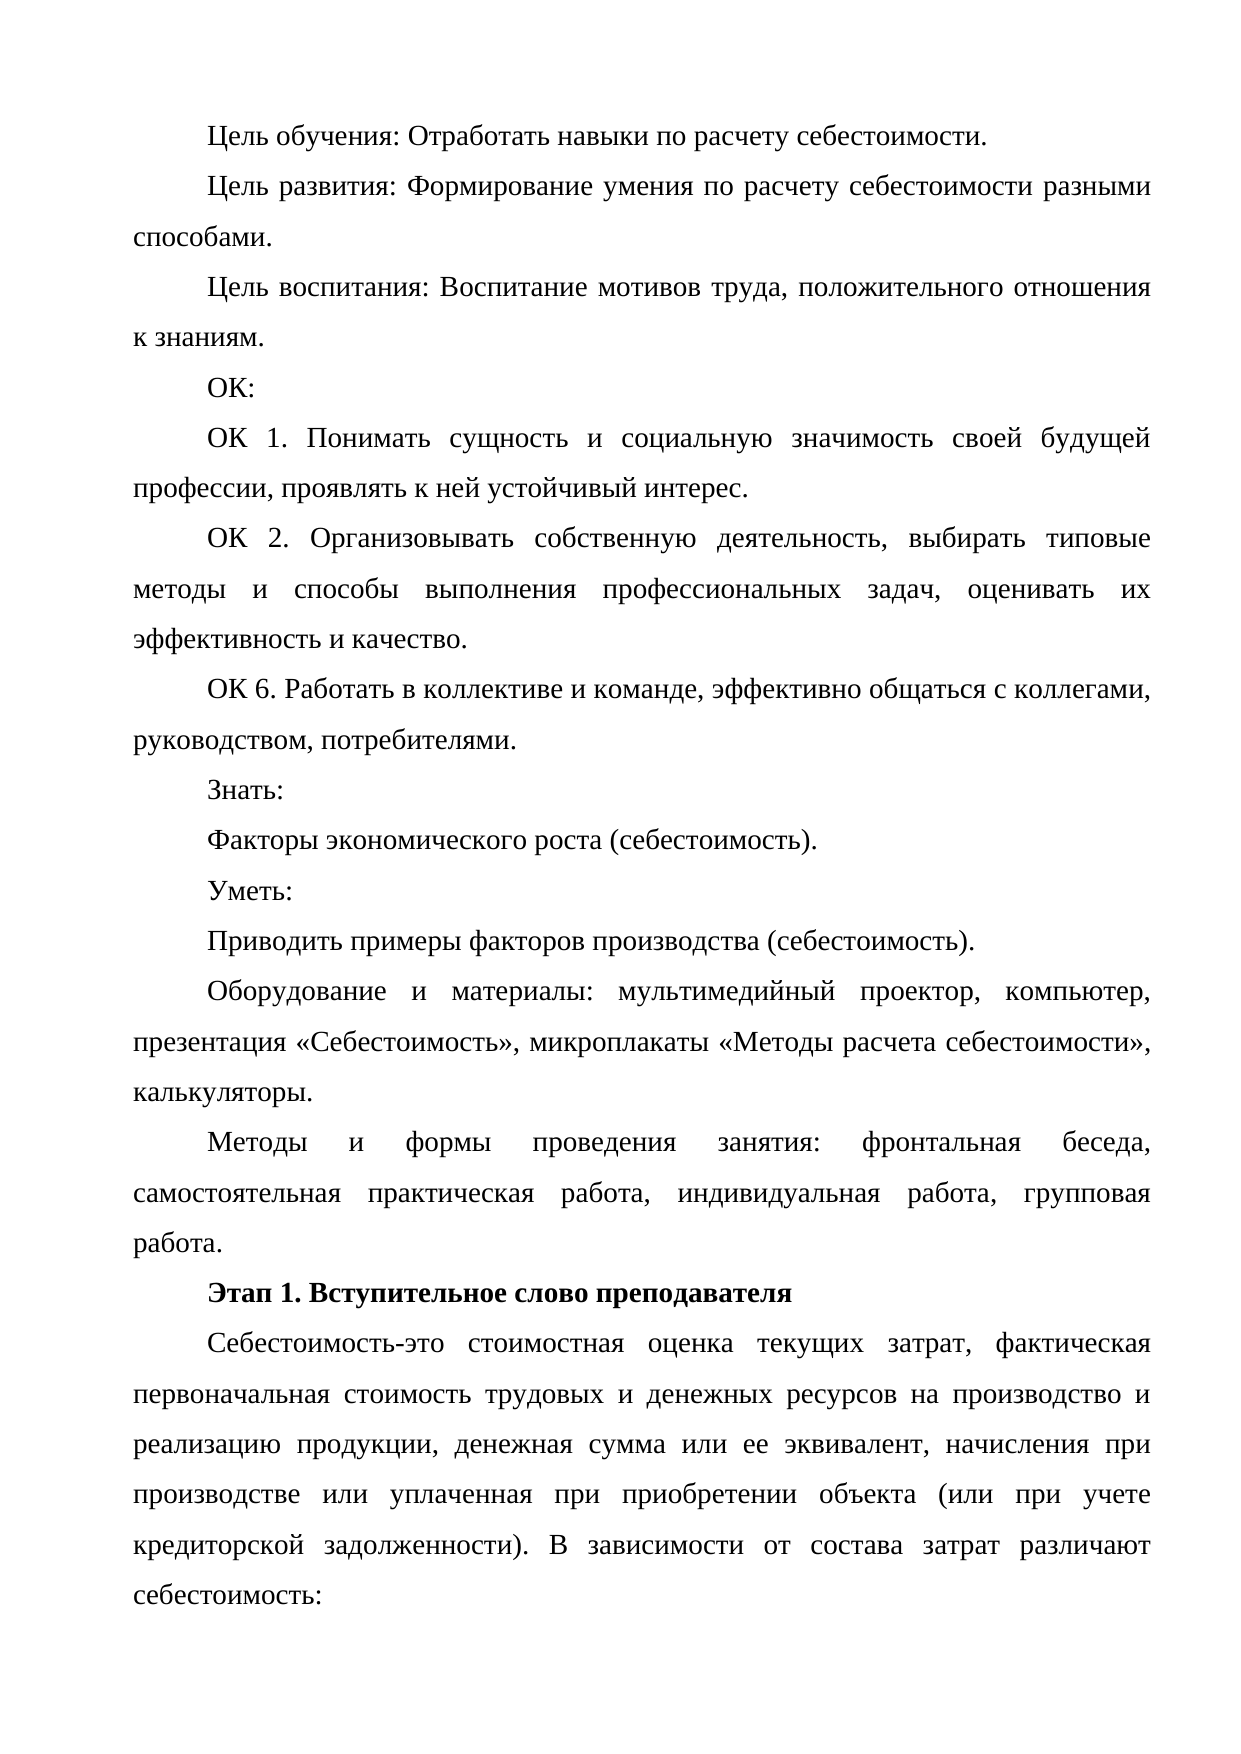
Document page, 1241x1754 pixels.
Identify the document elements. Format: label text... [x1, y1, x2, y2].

text ОК: [133, 370, 1152, 403]
text ОК 2. Организовывать собственную деятельность, выбирать типовые методы и способы выполнения профессиональных задач, оценивать их эффективность и качество. [133, 521, 1152, 655]
text Цель развития: Формирование умения по расчету себестоимости разными способами. [133, 168, 1152, 252]
text Себестоимость-это стоимостная оценка текущих затрат, фактическая первоначальная стоимость трудовых и денежных ресурсов на производство и реализацию продукции, денежная сумма или ее эквивалент, начисления при производстве или уплаченная при приобретении объекта (или при учете кредиторской задолженности). В зависимости от состава затрат различают себестоимость: [133, 1326, 1152, 1611]
text Методы и формы проведения занятия: фронтальная беседа, самостоятельная практическая работа, индивидуальная работа, групповая работа. [133, 1124, 1152, 1258]
text Знать: [133, 772, 1152, 806]
text Уметь: [133, 873, 1152, 906]
text Этап 1. Вступительное слово преподавателя [133, 1275, 1152, 1309]
text Оборудование и материалы: мультимедийный проектор, компьютер, презентация «Себестоимость», микроплакаты «Методы расчета себестоимости», калькуляторы. [133, 973, 1152, 1108]
text ОК 1. Понимать сущность и социальную значимость своей будущей профессии, проявлять к ней устойчивый интерес. [133, 420, 1152, 504]
text Факторы экономического роста (себестоимость). [133, 822, 1152, 856]
text Цель обучения: Отработать навыки по расчету себестоимости. [133, 118, 1152, 152]
text ОК 6. Работать в коллективе и команде, эффективно общаться с коллегами, руководством, потребителями. [133, 672, 1152, 755]
text Цель воспитания: Воспитание мотивов труда, положительного отношения к знаниям. [133, 269, 1152, 353]
text Приводить примеры факторов производства (себестоимость). [133, 923, 1152, 957]
